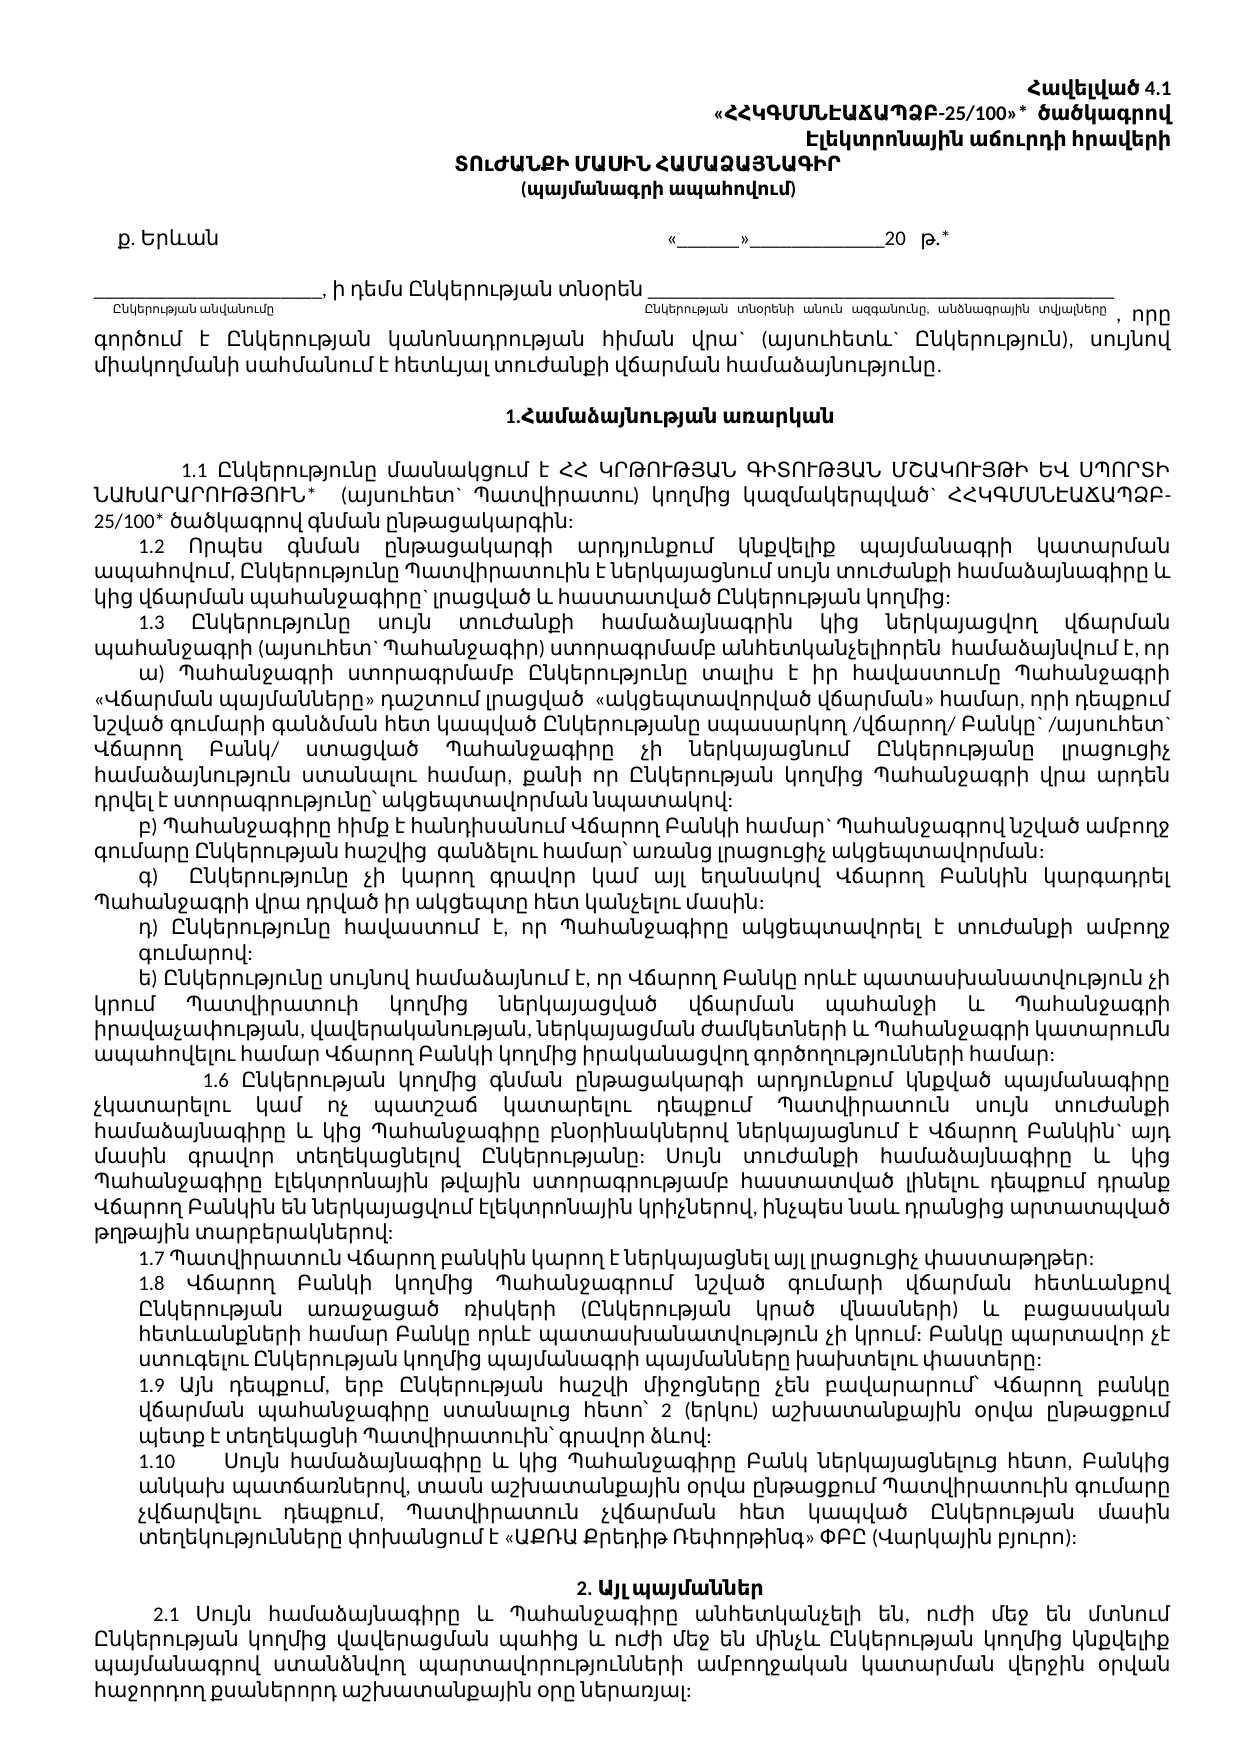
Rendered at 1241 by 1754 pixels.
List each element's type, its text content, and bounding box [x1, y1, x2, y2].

text գ) Ընկերությունը չի կարող գրավոր կամ այլ եղանակով Վճարող Բանկին կարգադրել Պահանջագրի վրա դրված իր ակցեպտը հետ կանչելու մասին: [94, 864, 1171, 914]
text 1.3 Ընկերությունը սույն տուժանքի համաձայնագրին կից ներկայացվող վճարման պահանջագրի (այսուհետ` Պահանջագիր) ստորագրմամբ անհետկանչելիորեն համաձայնվում է, որ [94, 609, 1171, 660]
text ք. Երևան «______»_____________20 թ.* [94, 225, 1171, 250]
text 1.10 Սույն համաձայնագիրը և կից Պահանջագիրը Բանկ ներկայացնելուց հետո, Բանկից անկախ պատճառներով, տասն աշխատանքային օրվա ընթացքում Պատվիրատուին գումարը չվճարվելու դեպքում, Պատվիրատուն չվճարման հետ կապված Ընկերության մասին տեղեկությունները փոխանցում է «ԱՔՌԱ Քրեդիթ Ռեփորթինգ» ՓԲԸ (Վարկային բյուրո): [138, 1448, 1171, 1550]
text 1.Համաձայնության առարկան [169, 403, 1171, 428]
text ՏՈւԺԱՆՔԻ ՄԱՍԻՆ ՀԱՄԱՁԱՅՆԱԳԻՐ [94, 151, 1171, 177]
text 2.1 Սույն համաձայնագիրը և Պահանջագիրը անհետկանչելի են, ուժի մեջ են մտնում Ընկերության կողմից վավերացման պահից և ուժի մեջ են մինչև Ընկերության կողմից կնքվելիք պայմանագրով ստանձնվող պարտավորությունների ամբողջական կատարման վերջին օրվան հաջորդող քսաներորդ աշխատանքային օրը ներառյալ: [94, 1601, 1171, 1702]
text (պայմանագրի ապահովում) [94, 177, 1171, 199]
text 1.2 Որպես գնման ընթացակարգի արդյունքում կնքվելիք պայմանագրի կատարման ապահովում, Ընկերությունը Պատվիրատուին է ներկայացնում սույն տուժանքի համաձայնագիրը և կից վճարման պահանջագիրը` լրացված և հաստատված Ընկերության կողմից: [94, 533, 1171, 609]
text Հավելված 4.1 [94, 75, 1171, 100]
text 1.9 Այն դեպքում, երբ Ընկերության հաշվի միջոցները չեն բավարարում՝ Վճարող բանկը վճարման պահանջագիրը ստանալուց հետո՝ 2 (երկու) աշխատանքային օրվա ընթացքում պետք է տեղեկացնի Պատվիրատուին՝ գրավոր ձևով: [138, 1372, 1171, 1448]
text 1.8 Վճարող Բանկի կողմից Պահանջագրում նշված գումարի վճարման հետևանքով Ընկերության առաջացած ռիսկերի (Ընկերության կրած վնասների) և բացասական հետևանքների համար Բանկը որևէ պատասխանատվություն չի կրում: Բանկը պարտավոր չէ ստուգելու Ընկերության կողմից պայմանագրի պայմանները խախտելու փաստերը: [138, 1270, 1171, 1372]
text Ընկերության անվանումը Ընկերության տնօրենի անուն ազգանունը, անձնագրային տվյալները , որը գործում է Ընկերության կանոնադրության հիման վրա` (այսուհետև` Ընկերություն), սույնով միակողմանի սահմանում է հետևյալ տուժանքի վճարման համաձայնությունը. [94, 301, 1171, 377]
text 2. Այլ պայմաններ [169, 1575, 1171, 1601]
text ա) Պահանջագրի ստորագրմամբ Ընկերությունը տալիս է իր հավաստումը Պահանջագրի «Վճարման պայմանները» դաշտում լրացված «ակցեպտավորված վճարման» համար, որի դեպքում նշված գումարի գանձման հետ կապված Ընկերությանը սպասարկող /վճարող/ Բանկը` /այսուհետ` Վճարող Բանկ/ ստացված Պահանջագիրը չի ներկայացնում Ընկերությանը լրացուցիչ համաձայնություն ստանալու համար, քանի որ Ընկերության կողմից Պահանջագրի վրա արդեն դրվել է ստորագրությունը՝ ակցեպտավորման նպատակով: [94, 660, 1171, 813]
text ե) Ընկերությունը սույնով համաձայնում է, որ Վճարող Բանկը որևէ պատասխանատվություն չի կրում Պատվիրատուի կողմից ներկայացված վճարման պահանջի և Պահանջագրի իրավաչափության, վավերականության, ներկայացման ժամկետների և Պահանջագրի կատարումն ապահովելու համար Վճարող Բանկի կողմից իրականացվող գործողությունների համար: [94, 965, 1171, 1067]
text 1.7 Պատվիրատուն Վճարող բանկին կարող է ներկայացնել այլ լրացուցիչ փաստաթղթեր: [138, 1245, 1171, 1270]
text 1.1 Ընկերությունը մասնակցում է ՀՀ ԿՐԹՈՒԹՅԱՆ ԳԻՏՈՒԹՅԱՆ ՄՇԱԿՈՒՅԹԻ ԵՎ ՍՊՈՐՏԻ ՆԱԽԱՐԱՐՈՒԹՅՈՒՆ* (այսուհետ` Պատվիրատու) կողմից կազմակերպված` ՀՀԿԳՄՍՆԷԱՃԱՊՁԲ-25/100* ծածկագրով գնման ընթացակարգին: [94, 457, 1171, 533]
text դ) Ընկերությունը հավաստում է, որ Պահանջագիրը ակցեպտավորել է տուժանքի ամբողջ գումարով: [138, 914, 1171, 965]
text Էլեկտրոնային աճուրդի հրավերի [94, 126, 1171, 151]
text ______________________, ի դեմս Ընկերության տնօրեն _____________________________________________ [94, 276, 1171, 301]
text 1.6 Ընկերության կողմից գնման ընթացակարգի արդյունքում կնքված պայմանագիրը չկատարելու կամ ոչ պատշաճ կատարելու դեպքում Պատվիրատուն սույն տուժանքի համաձայնագիրը և կից Պահանջագիրը բնօրինակներով ներկայացնում է Վճարող Բանկին` այդ մասին գրավոր տեղեկացնելով Ընկերությանը: Սույն տուժանքի համաձայնագիրը և կից Պահանջագիրը էլեկտրոնային թվային ստորագրությամբ հաստատված լինելու դեպքում դրանք Վճարող Բանկին են ներկայացվում էլեկտրոնային կրիչներով, ինչպես նաև դրանցից արտատպված թղթային տարբերակներով: [94, 1067, 1171, 1245]
text բ) Պահանջագիրը հիմք է հանդիսանում Վճարող Բանկի համար` Պահանջագրով նշված ամբողջ գումարը Ընկերության հաշվից գանձելու համար՝ առանց լրացուցիչ ակցեպտավորման: [94, 813, 1171, 864]
text «ՀՀԿԳՄՍՆԷԱՃԱՊՁԲ-25/100»* ծածկագրով [94, 100, 1171, 126]
